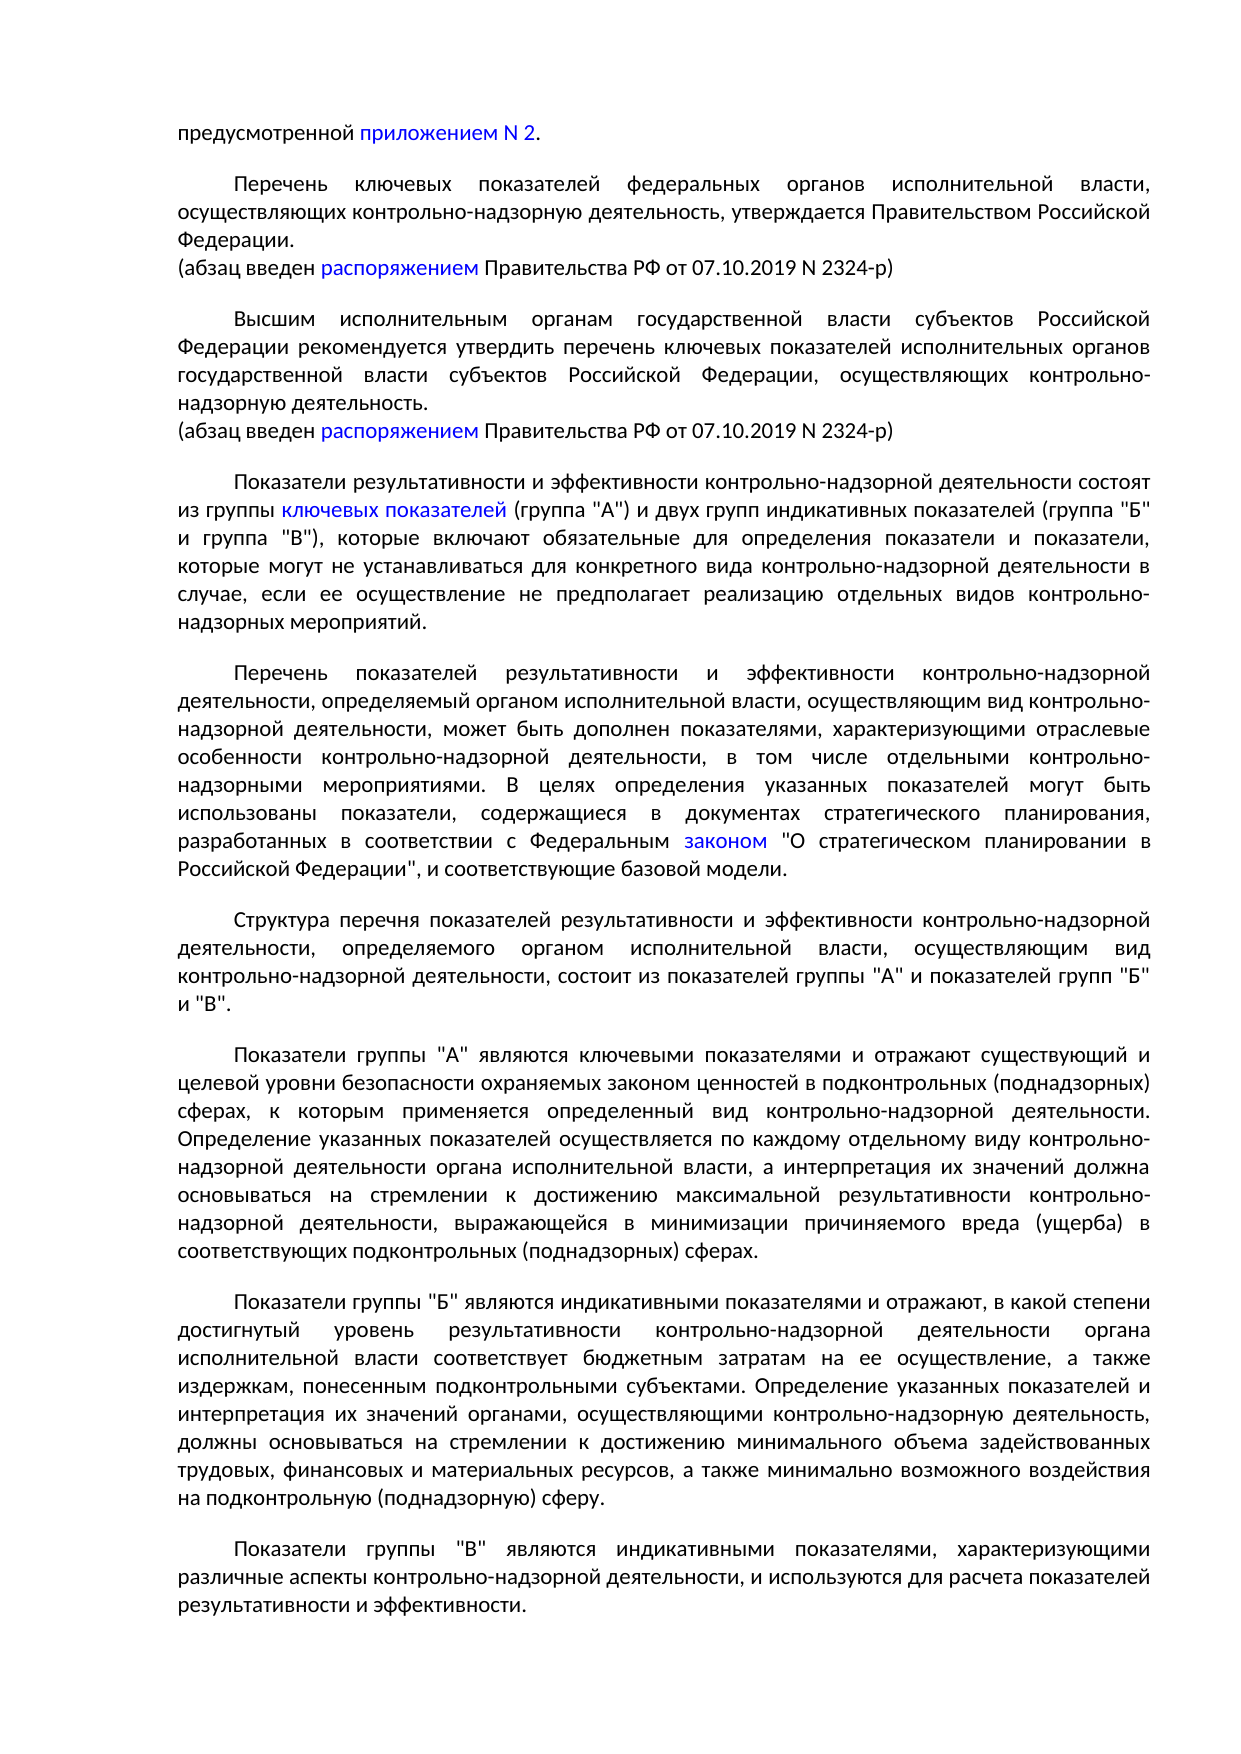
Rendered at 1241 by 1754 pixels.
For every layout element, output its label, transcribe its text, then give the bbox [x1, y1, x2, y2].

text Высшим исполнительным органам государственной власти субъектов Российской Федерации рекомендуется утвердить перечень ключевых показателей исполнительных органов государственной власти субъектов Российской Федерации, осуществляющих контрольно-надзорную деятельность. [177, 304, 1152, 416]
text Структура перечня показателей результативности и эффективности контрольно-надзорной деятельности, определяемого органом исполнительной власти, осуществляющим вид контрольно-надзорной деятельности, состоит из показателей группы "А" и показателей групп "Б" и "В". [177, 905, 1152, 1017]
text Показатели результативности и эффективности контрольно-надзорной деятельности состоят из группы ключевых показателей (группа "А") и двух групп индикативных показателей (группа "Б" и группа "В"), которые включают обязательные для определения показатели и показатели, которые могут не устанавливаться для конкретного вида контрольно-надзорной деятельности в случае, если ее осуществление не предполагает реализацию отдельных видов контрольно-надзорных мероприятий. [177, 467, 1152, 635]
text Показатели группы "Б" являются индикативными показателями и отражают, в какой степени достигнутый уровень результативности контрольно-надзорной деятельности органа исполнительной власти соответствует бюджетным затратам на ее осуществление, а также издержкам, понесенным подконтрольными субъектами. Определение указанных показателей и интерпретация их значений органами, осуществляющими контрольно-надзорную деятельность, должны основываться на стремлении к достижению минимального объема задействованных трудовых, финансовых и материальных ресурсов, а также минимально возможного воздействия на подконтрольную (поднадзорную) сферу. [177, 1287, 1152, 1511]
text Показатели группы "А" являются ключевыми показателями и отражают существующий и целевой уровни безопасности охраняемых законом ценностей в подконтрольных (поднадзорных) сферах, к которым применяется определенный вид контрольно-надзорной деятельности. Определение указанных показателей осуществляется по каждому отдельному виду контрольно-надзорной деятельности органа исполнительной власти, а интерпретация их значений должна основываться на стремлении к достижению максимальной результативности контрольно-надзорной деятельности, выражающейся в минимизации причиняемого вреда (ущерба) в соответствующих подконтрольных (поднадзорных) сферах. [177, 1040, 1152, 1264]
text (абзац введен распоряжением Правительства РФ от 07.10.2019 N 2324-р) [177, 253, 1152, 281]
text Показатели группы "В" являются индикативными показателями, характеризующими различные аспекты контрольно-надзорной деятельности, и используются для расчета показателей результативности и эффективности. [177, 1534, 1152, 1618]
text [177, 118, 1152, 146]
text (абзац введен распоряжением Правительства РФ от 07.10.2019 N 2324-р) [177, 416, 1152, 444]
text Перечень ключевых показателей федеральных органов исполнительной власти, осуществляющих контрольно-надзорную деятельность, утверждается Правительством Российской Федерации. [177, 169, 1152, 253]
text Перечень показателей результативности и эффективности контрольно-надзорной деятельности, определяемый органом исполнительной власти, осуществляющим вид контрольно-надзорной деятельности, может быть дополнен показателями, характеризующими отраслевые особенности контрольно-надзорной деятельности, в том числе отдельными контрольно-надзорными мероприятиями. В целях определения указанных показателей могут быть использованы показатели, содержащиеся в документах стратегического планирования, разработанных в соответствии с Федеральным законом "О стратегическом планировании в Российской Федерации", и соответствующие базовой модели. [177, 658, 1152, 882]
